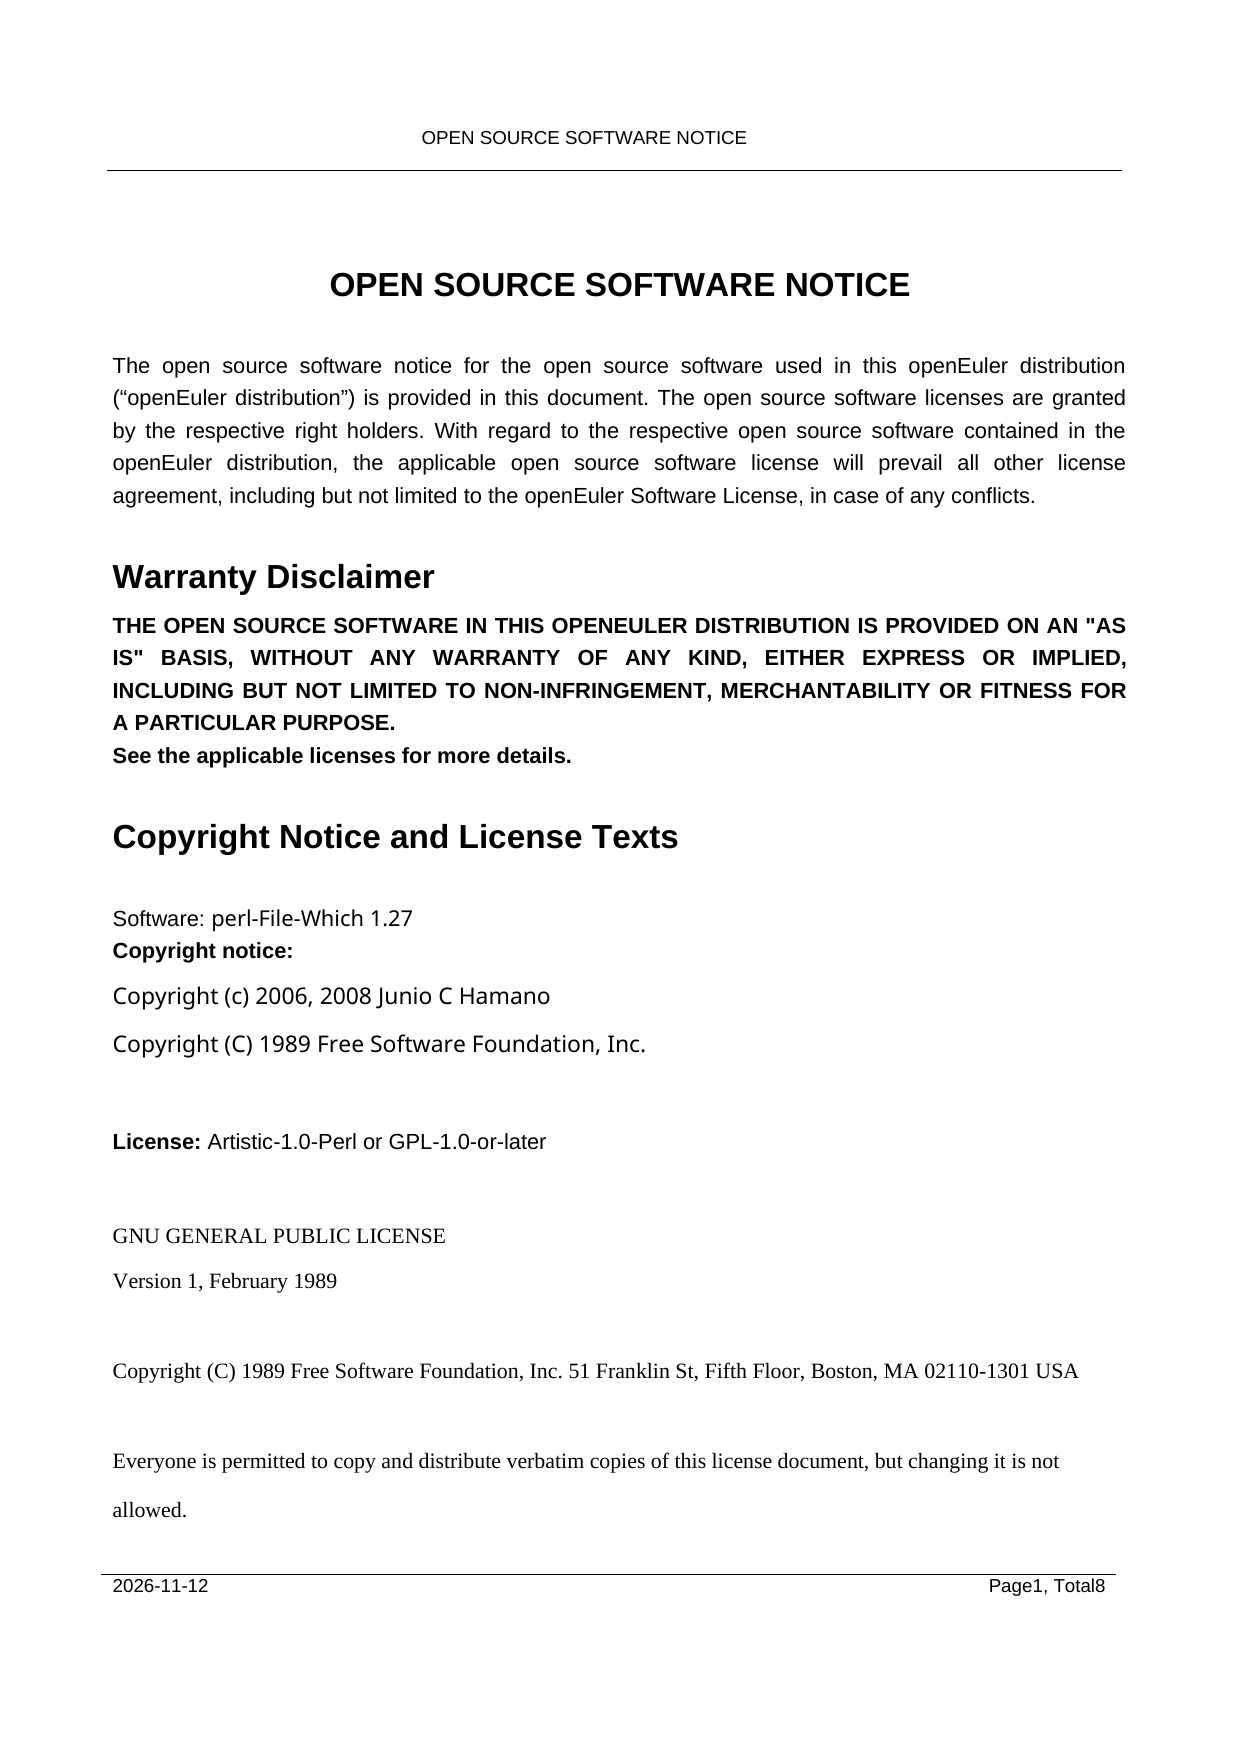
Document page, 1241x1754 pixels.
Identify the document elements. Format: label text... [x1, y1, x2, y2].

text License: Artistic-1.0-Perl or GPL-1.0-or-later [112, 1125, 1128, 1158]
text GNU GENERAL PUBLIC LICENSE [112, 1170, 1128, 1252]
text Warranty Disclaimer [112, 544, 1128, 609]
text Software: perl-File-Which 1.27 [112, 901, 1128, 934]
text OPEN SOURCE SOFTWARE NOTICE [112, 251, 1128, 316]
text Copyright Notice and License Texts [112, 804, 1128, 869]
text THE OPEN SOURCE SOFTWARE IN THIS OPENEULER DISTRIBUTION IS PROVIDED ON AN "AS IS" BASIS, WITHOUT ANY WARRANTY OF ANY KIND, EITHER EXPRESS OR IMPLIED, INCLUDING BUT NOT LIMITED TO NON-INFRINGEMENT, MERCHANTABILITY OR FITNESS FOR A PARTICULAR PURPOSE. See the applicable licenses for more details. [112, 609, 1128, 771]
text Everyone is permitted to copy and distribute verbatim copies of this license document, but changing it is not allowed. [112, 1445, 1128, 1526]
text Copyright notice: [112, 934, 1128, 966]
text Version 1, February 1989 [112, 1264, 1128, 1297]
text The open source software notice for the open source software used in this openEuler distribution (“openEuler distribution”) is provided in this document. The open source software licenses are granted by the respective right holders. With regard to the respective open source software contained in the openEuler distribution, the applicable open source software license will prevail all other license agreement, including but not limited to the openEuler Software License, in case of any conflicts. [112, 349, 1128, 511]
text Copyright (c) 2006, 2008 Junio C Hamano Copyright (C) 1989 Free Software Foundation, Inc. [112, 979, 1128, 1109]
text Copyright (C) 1989 Free Software Foundation, Inc. 51 Franklin St, Fifth Floor, Boston, MA 02110-1301 USA [112, 1354, 1128, 1387]
